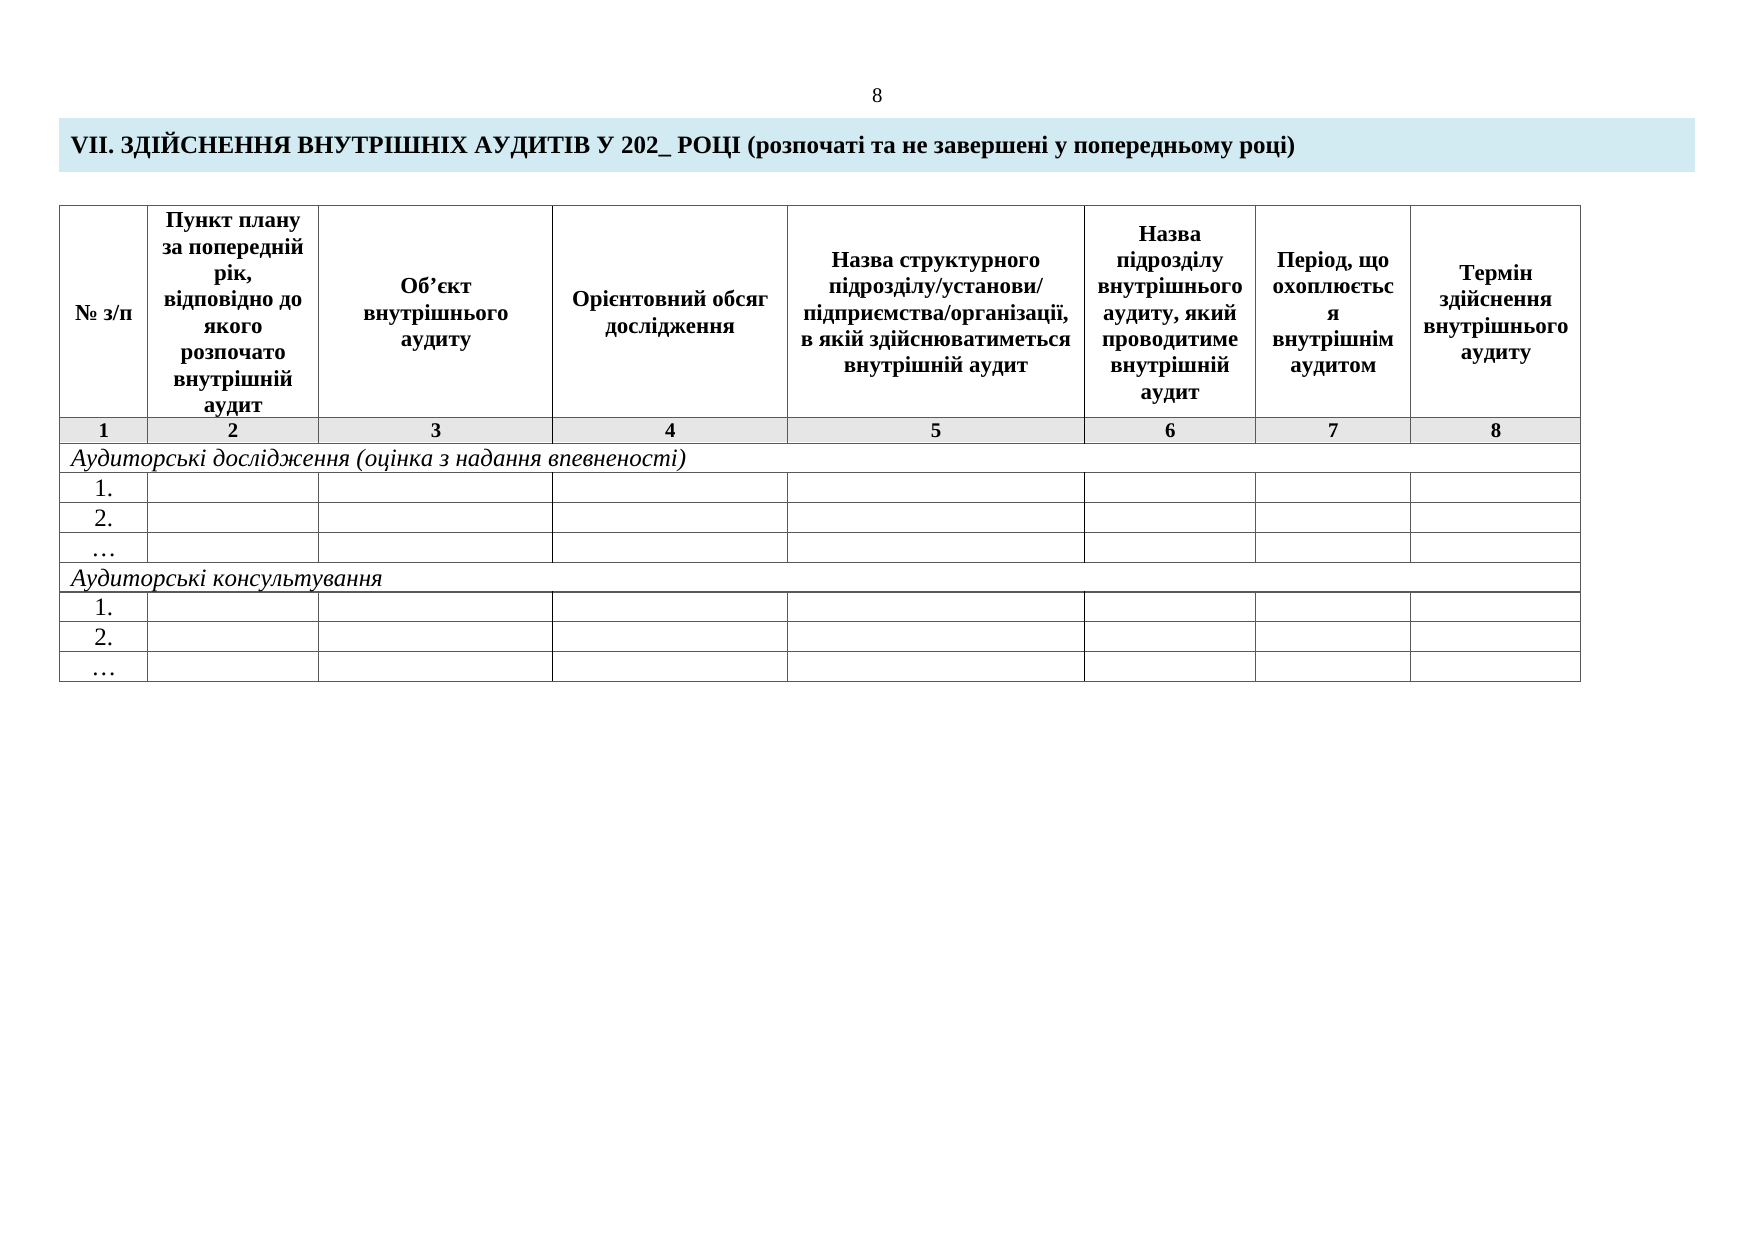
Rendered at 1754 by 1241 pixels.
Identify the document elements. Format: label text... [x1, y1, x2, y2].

table_cell [788, 503, 1084, 532]
table_cell [553, 593, 787, 621]
table_cell [148, 593, 318, 621]
table_cell [553, 503, 787, 532]
table_cell [1085, 533, 1255, 562]
table_cell 2. [60, 503, 147, 532]
table_cell [1085, 473, 1255, 502]
table_header Назва структурного підрозділу/установи/ підприємства/організації, в якій здійснюватиметься внутрішній аудит [788, 206, 1084, 417]
table_cell [1256, 503, 1410, 532]
table_cell [1085, 593, 1255, 621]
table_cell [1085, 652, 1255, 681]
table_header Назва підрозділу внутрішнього аудиту, який проводитиме внутрішній аудит [1085, 206, 1255, 417]
table_header Орієнтовний обсяг дослідження [553, 206, 787, 417]
table_cell [1411, 503, 1580, 532]
table_cell [1256, 473, 1410, 502]
table_cell 6 [1085, 418, 1255, 442]
table_header № з/п [60, 206, 147, 417]
table_cell 1. [60, 593, 147, 621]
table_cell [1256, 652, 1410, 681]
table_header Термін здійснення внутрішнього аудиту [1411, 206, 1580, 417]
table_header Період, що охоплюється внутрішнім аудитом [1256, 206, 1410, 417]
table_cell [1085, 503, 1255, 532]
table_cell [319, 533, 552, 562]
table_cell … [60, 533, 147, 562]
table_cell [1256, 622, 1410, 651]
table_cell [553, 533, 787, 562]
table_cell [553, 622, 787, 651]
table_header Пункт плану за попередній рік, відповідно до якого розпочато внутрішній аудит [148, 206, 318, 417]
table_cell 2 [148, 418, 318, 442]
table_cell 7 [1256, 418, 1410, 442]
table_cell [148, 473, 318, 502]
table_cell [1411, 473, 1580, 502]
table_cell [1411, 593, 1580, 621]
table_cell [1411, 533, 1580, 562]
table_cell [553, 652, 787, 681]
table_cell [1085, 622, 1255, 651]
table_cell [788, 652, 1084, 681]
table_cell [788, 533, 1084, 562]
table_cell [319, 652, 552, 681]
table_cell 1 [60, 418, 147, 442]
table_header Об’єкт внутрішнього аудиту [319, 206, 552, 417]
table_cell 2. [60, 622, 147, 651]
table_cell [319, 473, 552, 502]
table_cell [788, 473, 1084, 502]
table_cell 1. [60, 473, 147, 502]
table_cell [148, 652, 318, 681]
table_cell [148, 503, 318, 532]
table_cell 4 [553, 418, 787, 442]
table_cell [319, 503, 552, 532]
table_cell [788, 622, 1084, 651]
table_cell [148, 533, 318, 562]
table_cell 8 [1411, 418, 1580, 442]
table_cell [1256, 593, 1410, 621]
table_cell 3 [319, 418, 552, 442]
table_cell [1411, 652, 1580, 681]
table_cell [553, 473, 787, 502]
table_cell 5 [788, 418, 1084, 442]
table_cell Аудиторські дослідження (оцінка з надання впевненості) [60, 444, 1580, 472]
table_cell Аудиторські консультування [60, 563, 1580, 591]
table_cell [1256, 533, 1410, 562]
table_cell [319, 593, 552, 621]
table_header VІI. ЗДІЙСНЕННЯ ВНУТРІШНІХ АУДИТІВ У 202_ РОЦІ (розпочаті та не завершені у попередньому році) [59, 118, 1695, 172]
table_cell [788, 593, 1084, 621]
table_cell [319, 622, 552, 651]
table_cell … [60, 652, 147, 681]
table_cell [148, 622, 318, 651]
table_cell [1411, 622, 1580, 651]
